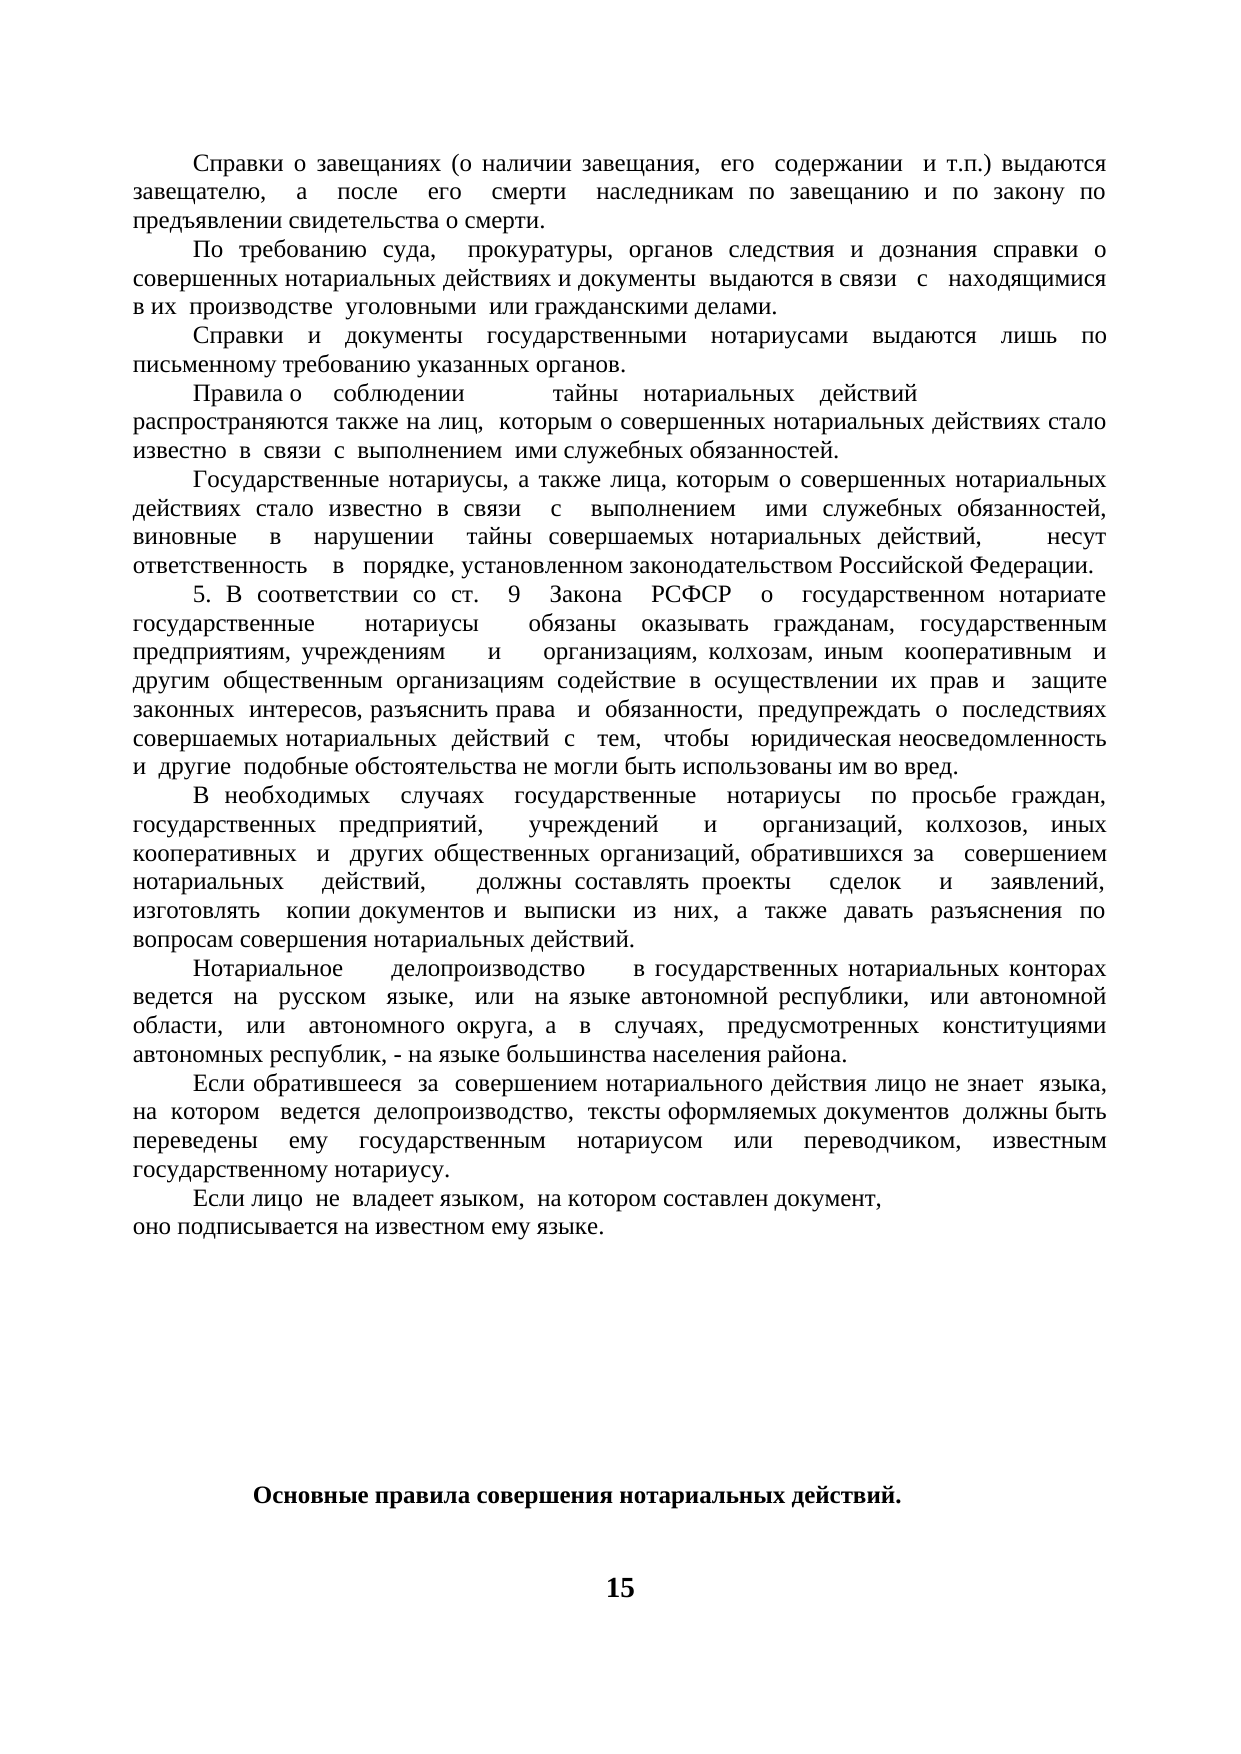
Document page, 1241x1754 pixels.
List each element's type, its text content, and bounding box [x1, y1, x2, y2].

text распространяются также на лиц, которым о совершенных нотариальных действиях стало известно в связи с выполнением ими служебных обязанностей. [133, 406, 1108, 464]
text Если лицо не владеет языком, на котором составлен документ, [193, 1183, 1108, 1211]
text оно подписывается на известном ему языке. [133, 1211, 1108, 1240]
text 5. В соответствии со ст. 9 Закона РСФСР о государственном нотариате государственные нотариусы обязаны оказывать гражданам, государственным предприятиям, учреждениям и организациям, колхозам, иным кооперативным и другим общественным организациям содействие в осуществлении их прав и защите законных интересов, разъяснить права и обязанности, предупреждать о последствиях совершаемых нотариальных действий с тем, чтобы юридическая неосведомленность и другие подобные обстоятельства не могли быть использованы им во вред. [133, 579, 1108, 780]
text Основные правила совершения нотариальных действий. [133, 1480, 1108, 1509]
text Нотариальное делопроизводство в государственных нотариальных конторах ведется на русском языке, или на языке автономной республики, или автономной области, или автономного округа, а в случаях, предусмотренных конституциями автономных республик, - на языке большинства населения района. [133, 953, 1108, 1068]
text Правила о соблюдении тайны нотариальных действий [133, 378, 1108, 406]
text Справки о завещаниях (о наличии завещания, его содержании и т.п.) выдаются завещателю, а после его смерти наследникам по завещанию и по закону по предъявлении свидетельства о смерти. [133, 148, 1108, 234]
text В необходимых случаях государственные нотариусы по просьбе граждан, государственных предприятий, учреждений и организаций, колхозов, иных кооперативных и других общественных организаций, обратившихся за совершением нотариальных действий, должны составлять проекты сделок и заявлений, изготовлять копии документов и выписки из них, а также давать разъяснения по вопросам совершения нотариальных действий. [133, 780, 1108, 953]
text По требованию суда, прокуратуры, органов следствия и дознания справки о совершенных нотариальных действиях и документы выдаются в связи с находящимися в их производстве уголовными или гражданскими делами. [133, 234, 1108, 320]
text Если обратившееся за совершением нотариального действия лицо не знает языка, на котором ведется делопроизводство, тексты оформляемых документов должны быть переведены ему государственным нотариусом или переводчиком, известным государственному нотариусу. [133, 1068, 1108, 1183]
text Справки и документы государственными нотариусами выдаются лишь по письменному требованию указанных органов. [133, 320, 1108, 378]
text Государственные нотариусы, а также лица, которым о совершенных нотариальных действиях стало известно в связи с выполнением ими служебных обязанностей, виновные в нарушении тайны совершаемых нотариальных действий, несут ответственность в порядке, установленном законодательством Российской Федерации. [133, 464, 1108, 579]
